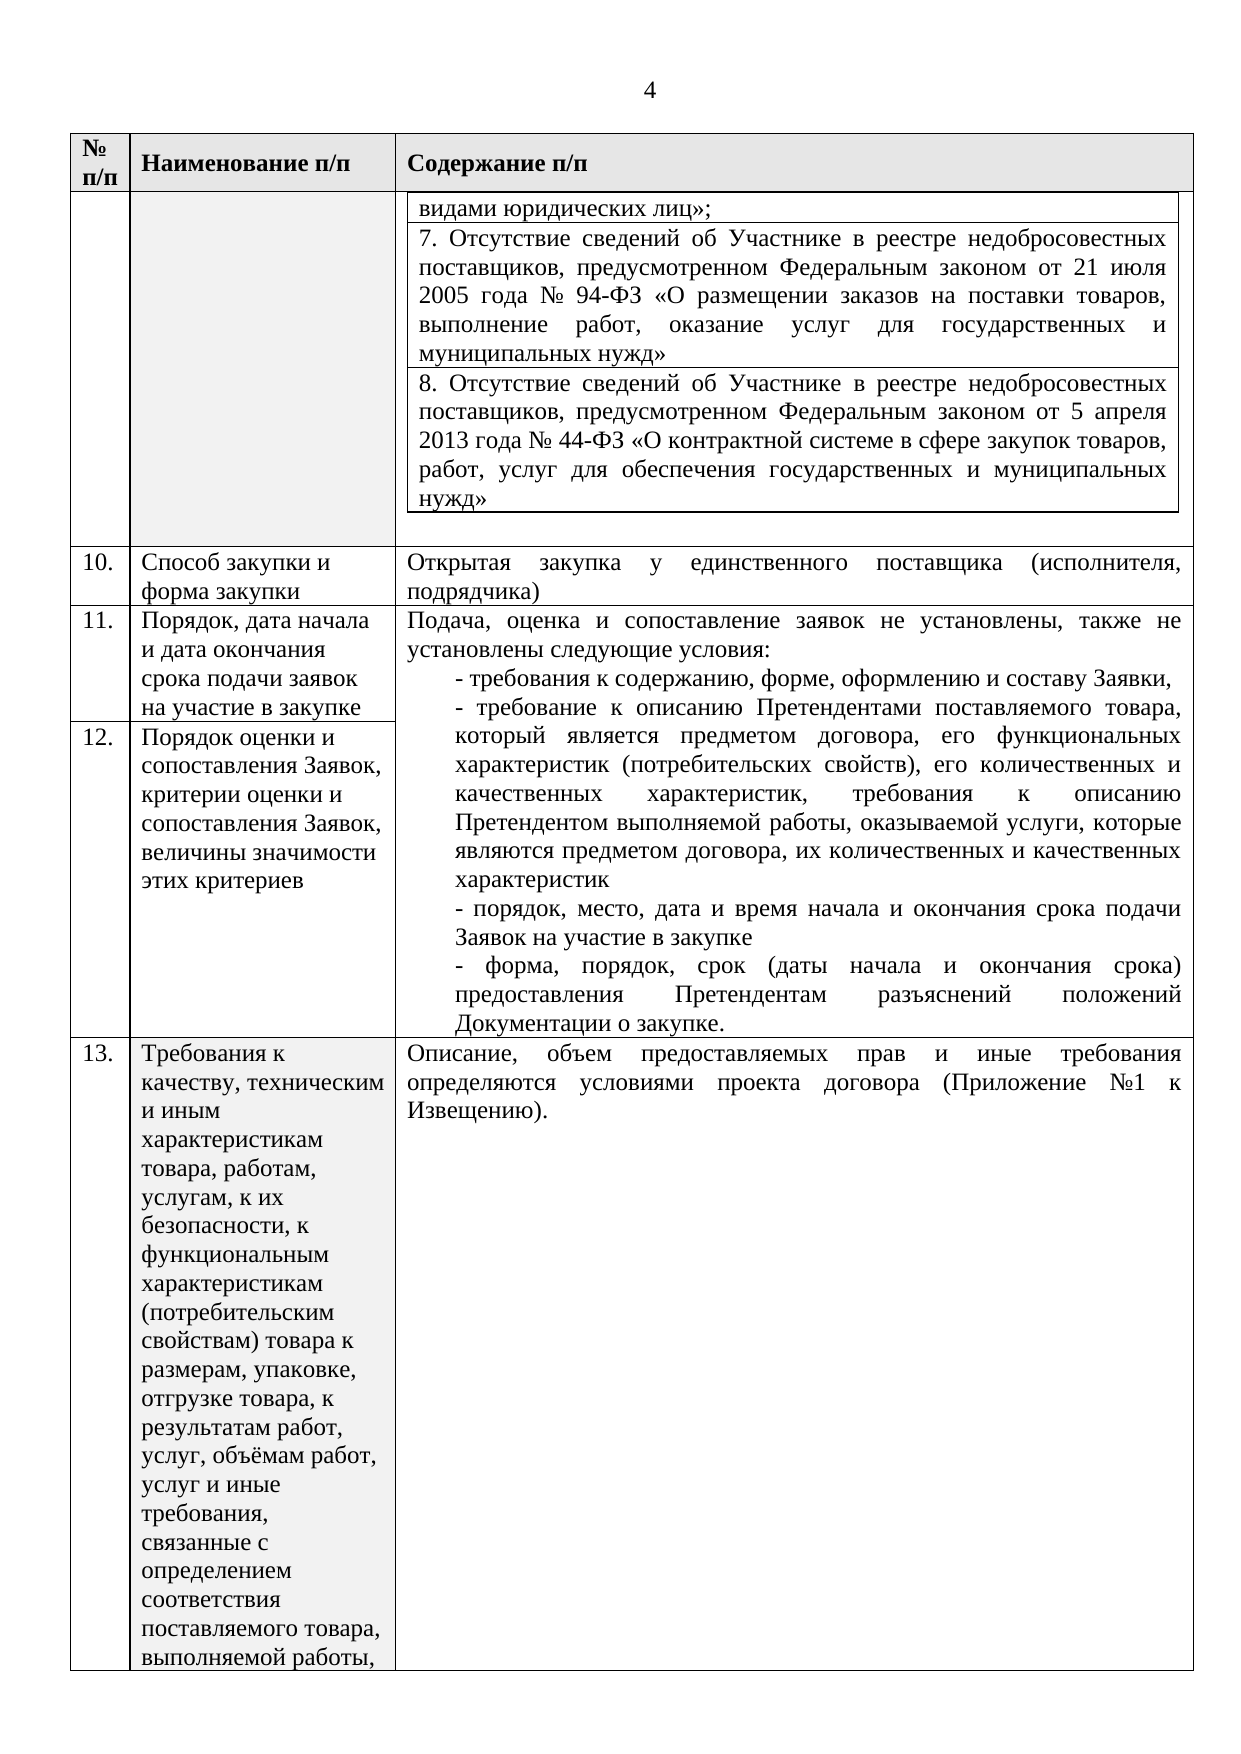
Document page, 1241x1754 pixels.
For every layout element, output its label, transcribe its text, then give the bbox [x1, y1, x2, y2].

table_cell [71, 1038, 129, 1670]
table_header № п/п [71, 134, 129, 191]
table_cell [131, 1038, 395, 1670]
table_cell [71, 722, 129, 1037]
table_cell Порядок, дата начала и дата окончания срока подачи заявок на участие в закупке [131, 606, 395, 721]
table_cell [71, 606, 129, 721]
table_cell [131, 192, 395, 546]
table_cell Подача, оценка и сопоставление заявок не установлены, также не установлены следующие условия: - требования к содержанию, форме, оформлению и составу Заявки, - требование к описанию Претендентами поставляемого товара, который является предметом договора, его функциональных характеристик (потребительских свойств), его количественных и качественных характеристик, требования к описанию Претендентом выполняемой работы, оказываемой услуги, которые являются предметом договора, их количественных и качественных характеристик - порядок, место, дата и время начала и окончания срока подачи Заявок на участие в закупке - форма, порядок, срок (даты начала и окончания срока) предоставления Претендентам разъяснений положений Документации о закупке. [396, 606, 1193, 1037]
table_header Содержание п/п [396, 134, 1193, 191]
table_cell Способ закупки и форма закупки [131, 547, 395, 604]
table_cell Порядок оценки и сопоставления Заявок, критерии оценки и сопоставления Заявок, величины значимости этих критериев [131, 722, 395, 1037]
table_header Наименование п/п [131, 134, 395, 191]
table_cell Открытая закупка у единственного поставщика (исполнителя, подрядчика) [396, 547, 1193, 604]
table_cell [71, 547, 129, 604]
table_cell Общие требования: [396, 192, 1193, 546]
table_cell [396, 1038, 1193, 1670]
table_cell [71, 192, 129, 546]
